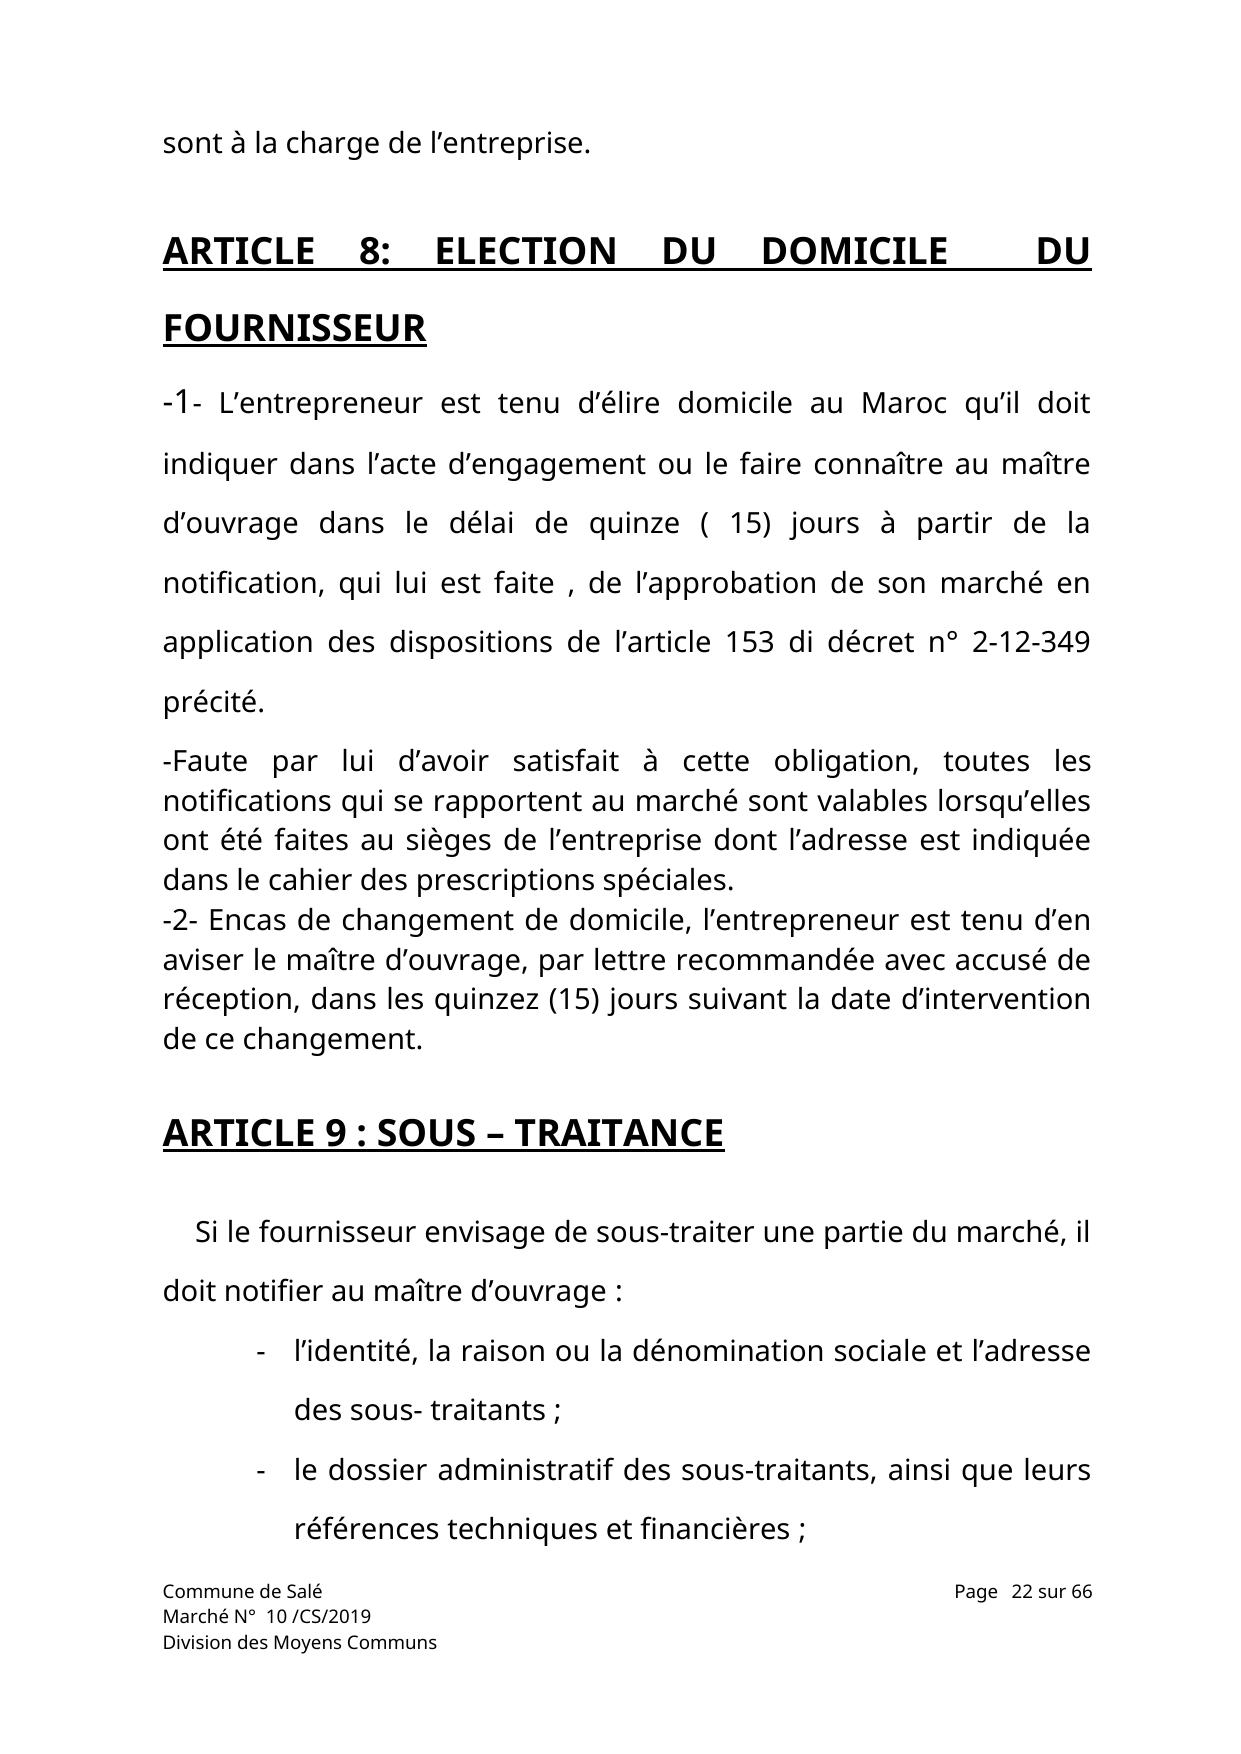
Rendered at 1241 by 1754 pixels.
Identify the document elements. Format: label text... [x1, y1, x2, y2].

text -2- Encas de changement de domicile, l’entrepreneur est tenu d’en aviser le maître d’ouvrage, par lettre recommandée avec accusé de réception, dans les quinzez (15) jours suivant la date d’intervention de ce changement. [162, 899, 1092, 1058]
list l’identité, la raison ou la dénomination sociale et l’adresse des sous- traitants ; [256, 1330, 1092, 1429]
subtitle -1- L’entrepreneur est tenu d’élire domicile au Maroc qu’il doit indiquer dans l’acte d’engagement ou le faire connaître au maître d’ouvrage dans le délai de quinze ( 15) jours à partir de la notification, qui lui est faite , de l’approbation de son marché en application des dispositions de l’article 153 di décret n° 2-12-349 précité. [162, 378, 1092, 721]
list le dossier administratif des sous-traitants, ainsi que leurs références techniques et financières ; [256, 1449, 1092, 1548]
subtitle ARTICLE 9 : SOUS – TRAITANCE [162, 1106, 1092, 1157]
text Si le fournisseur envisage de sous-traiter une partie du marché, il doit notifier au maître d’ouvrage : [162, 1211, 1092, 1310]
subtitle ARTICLE 8: ELECTION DU DOMICILE DU FOURNISSEUR [162, 269, 1092, 352]
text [162, 122, 1092, 162]
text -Faute par lui d’avoir satisfait à cette obligation, toutes les notifications qui se rapportent au marché sont valables lorsqu’elles ont été faites au sièges de l’entreprise dont l’adresse est indiquée dans le cahier des prescriptions spéciales. [162, 740, 1092, 899]
subtitle ARTICLE 8: ELECTION DU DOMICILE DU FOURNISSEUR [162, 224, 1092, 268]
